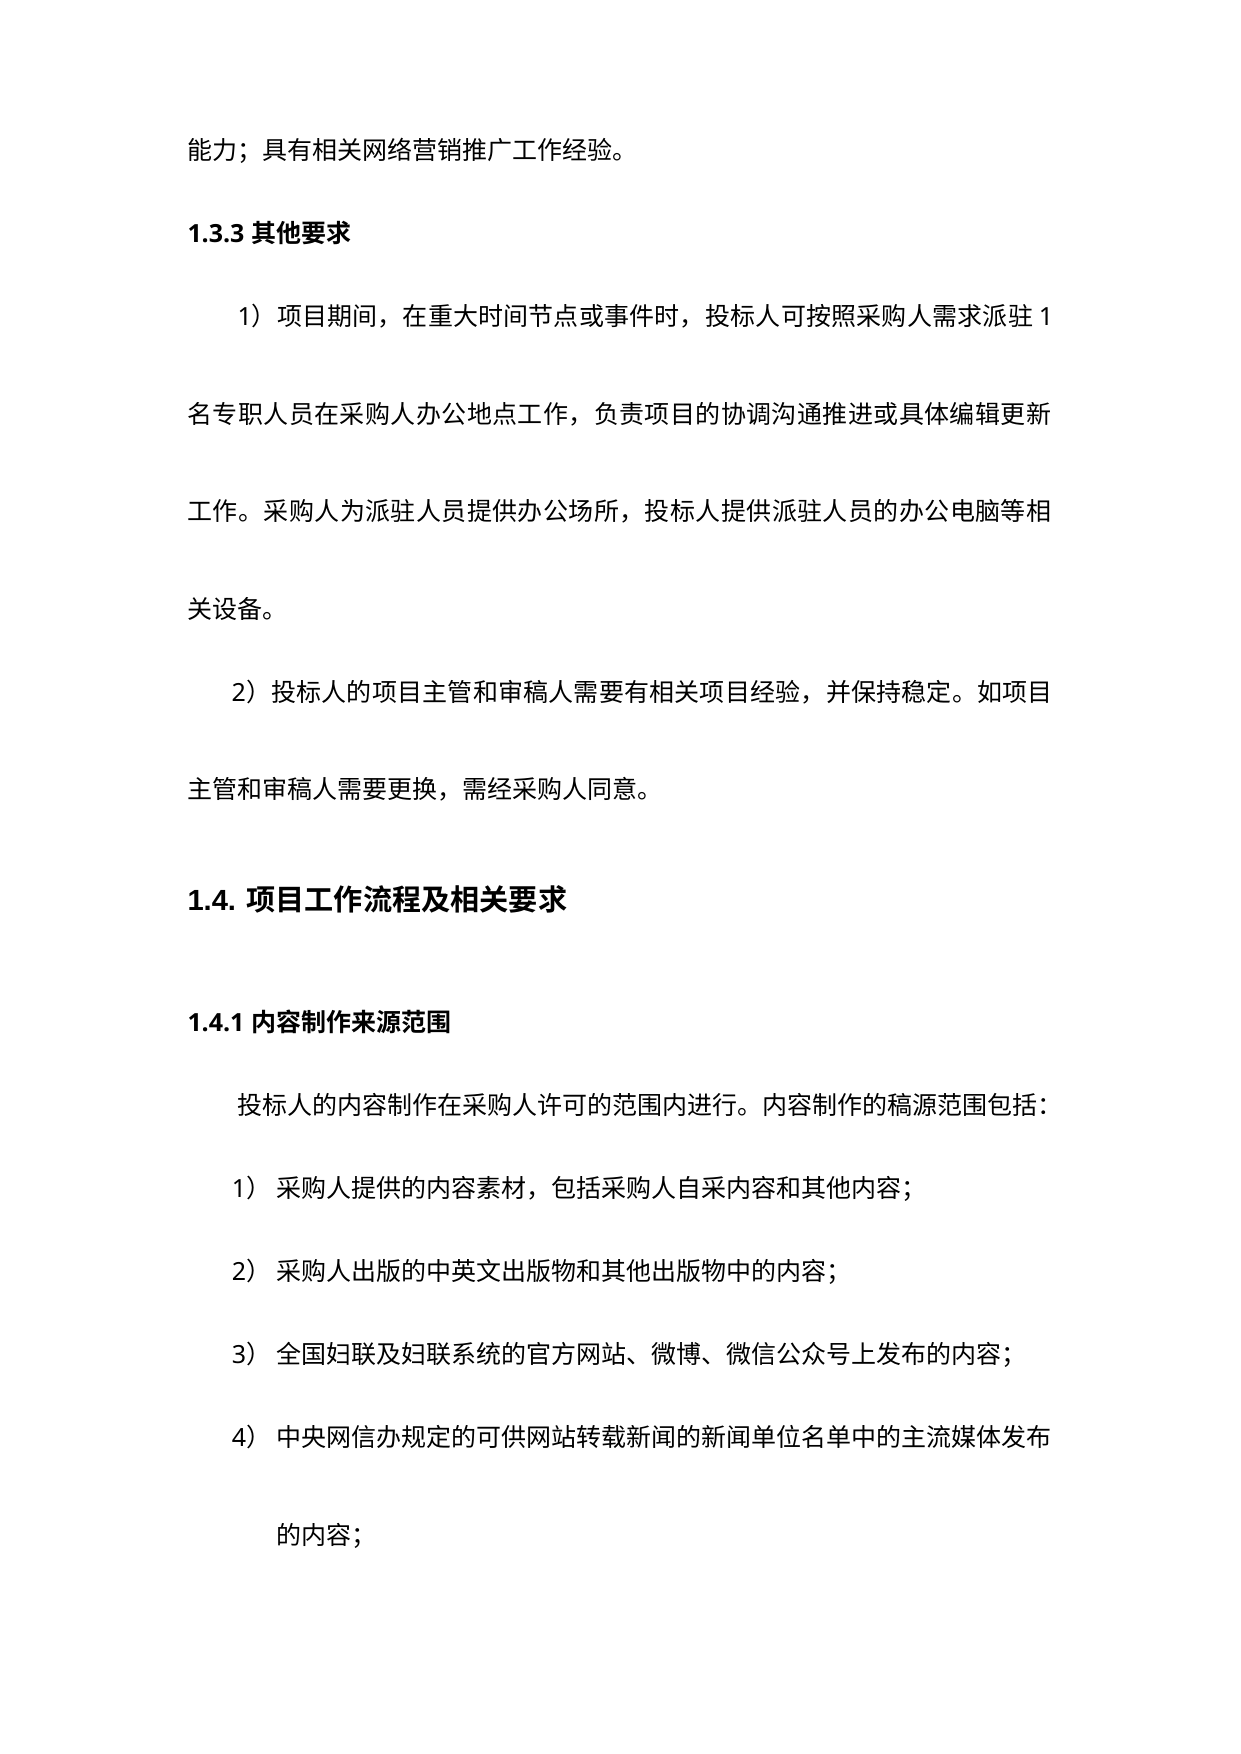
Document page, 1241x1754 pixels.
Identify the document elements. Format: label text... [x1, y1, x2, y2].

list 全国妇联及妇联系统的官方网站、微博、微信公众号上发布的内容； [232, 1320, 1053, 1385]
list 采购人出版的中英文出版物和其他出版物中的内容； [232, 1237, 1053, 1302]
text 1）项目期间，在重大时间节点或事件时，投标人可按照采购人需求派驻1名专职人员在采购人办公地点工作，负责项目的协调沟通推进或具体编辑更新工作。采购人为派驻人员提供办公场所，投标人提供派驻人员的办公电脑等相关设备。 [187, 282, 1053, 640]
text 1.3.3 其他要求 [187, 199, 1053, 264]
text 1.4.1 内容制作来源范围 [187, 988, 1053, 1053]
text 4） 中央网信办规定的可供网站转载新闻的新闻单位名单中的主流媒体发布的内容； [232, 1403, 1053, 1566]
text 投标人的内容制作在采购人许可的范围内进行。内容制作的稿源范围包括： [187, 1071, 1053, 1136]
subtitle 项目工作流程及相关要求 [187, 866, 1053, 931]
list 采购人提供的内容素材，包括采购人自采内容和其他内容； [232, 1154, 1053, 1219]
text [187, 116, 1053, 181]
text 2）投标人的项目主管和审稿人需要有相关项目经验，并保持稳定。如项目主管和审稿人需要更换，需经采购人同意。 [187, 658, 1053, 821]
